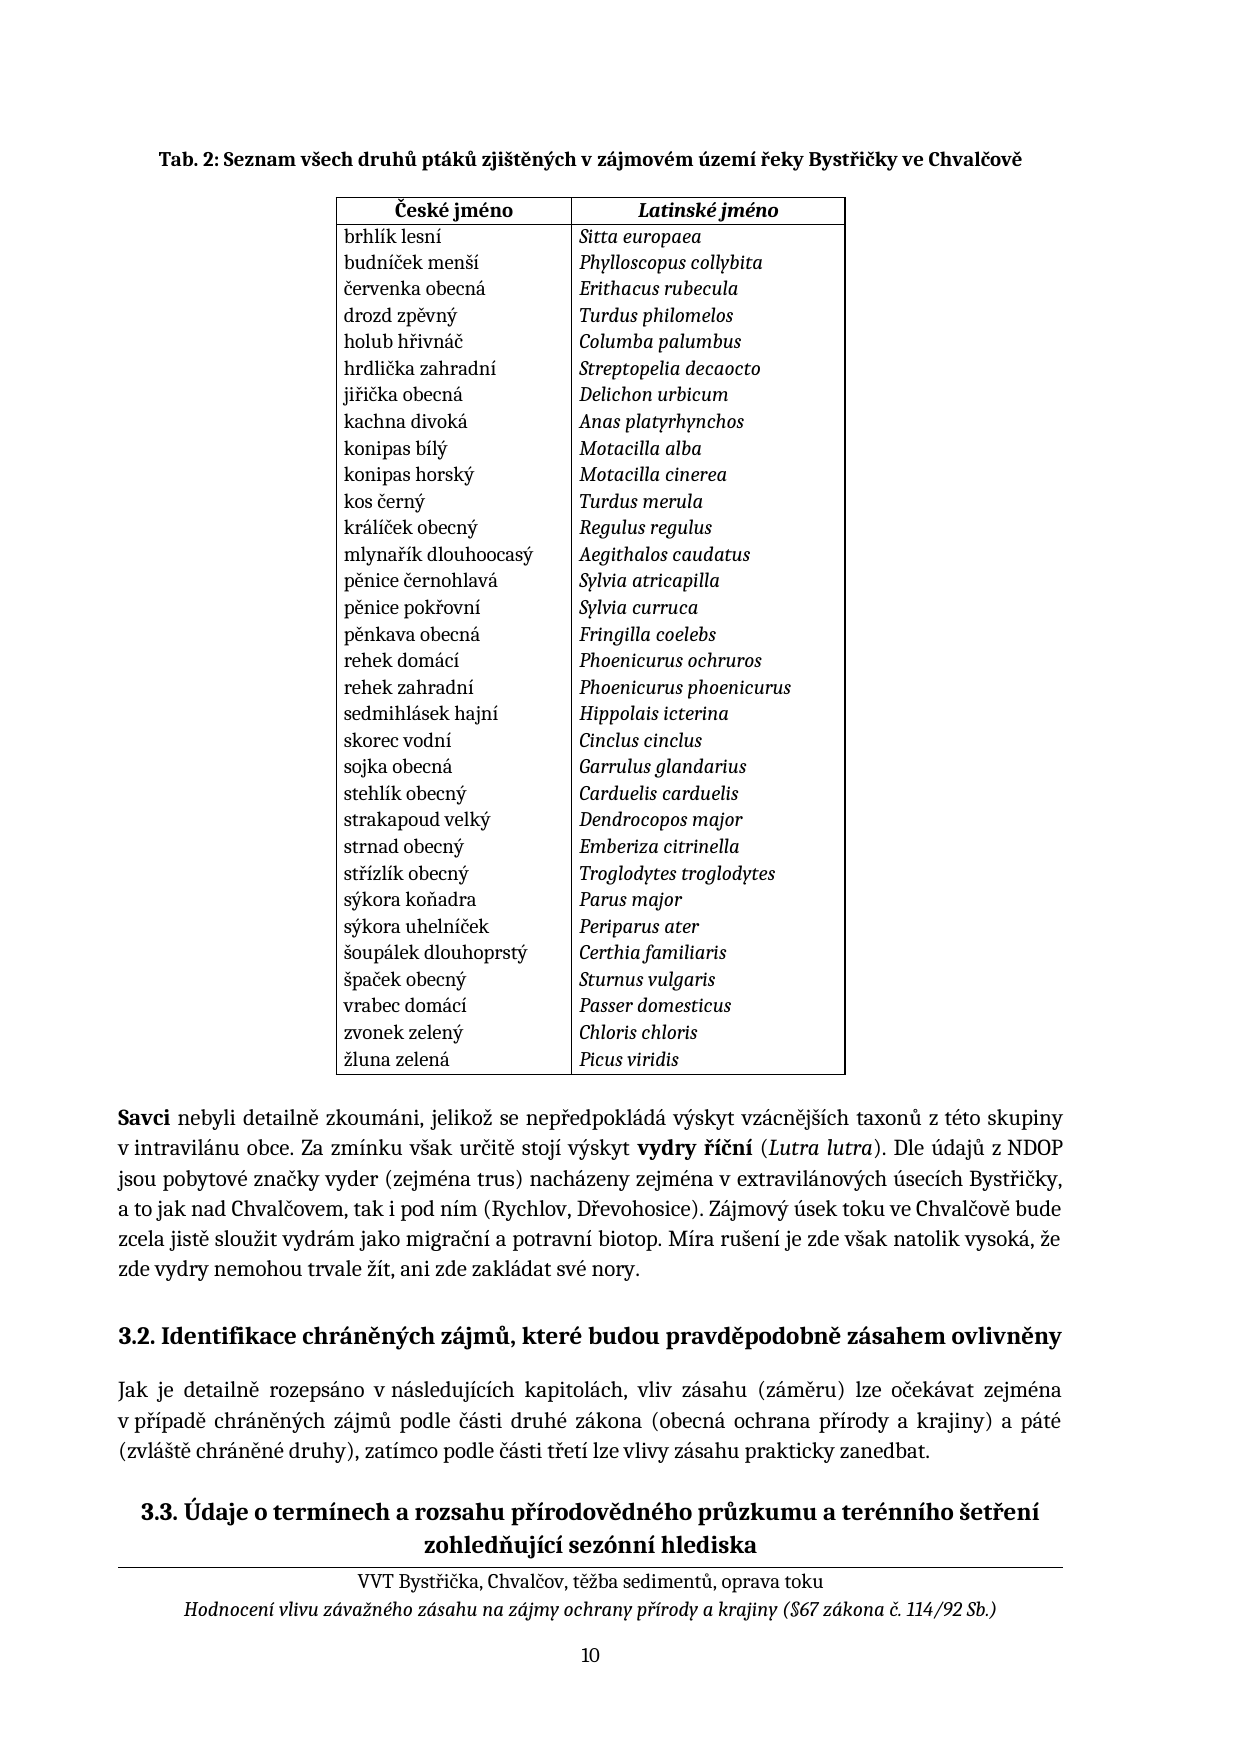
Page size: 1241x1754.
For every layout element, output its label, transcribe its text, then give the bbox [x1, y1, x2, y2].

table_cell Certhia familiaris [572, 941, 844, 967]
table_cell Turdus philomelos [572, 304, 844, 330]
table_cell červenka obecná [337, 277, 571, 303]
table_cell sýkora uhelníček [337, 914, 571, 941]
table_cell Turdus merula [572, 489, 844, 516]
text Savci nebyli detailně zkoumáni, jelikož se nepředpokládá výskyt vzácnějších taxonů z této skupiny v intravilánu obce. Za zmínku však určitě stojí výskyt vydry říční (Lutra lutra). Dle údajů z NDOP jsou pobytové značky vyder (zejména trus) nacházeny zejména v extravilánových úsecích Bystřičky, a to jak nad Chvalčovem, tak i pod ním (Rychlov, Dřevohosice). Zájmový úsek toku ve Chvalčově bude zcela jistě sloužit vydrám jako migrační a potravní biotop. Míra rušení je zde však natolik vysoká, že zde vydry nemohou trvale žít, ani zde zakládat své nory. [118, 1105, 1063, 1282]
table_cell Sturnus vulgaris [572, 968, 844, 994]
table_cell Erithacus rubecula [572, 277, 844, 303]
table_cell Sylvia curruca [572, 596, 844, 622]
table_cell Dendrocopos major [572, 808, 844, 835]
table_cell brhlík lesní [337, 225, 571, 250]
table_cell Carduelis carduelis [572, 782, 844, 808]
table_cell Troglodytes troglodytes [572, 861, 844, 888]
table_cell strakapoud velký [337, 808, 571, 835]
table_cell Delichon urbicum [572, 383, 844, 410]
table_cell Periparus ater [572, 914, 844, 941]
table_cell Garrulus glandarius [572, 755, 844, 782]
table_cell holub hřivnáč [337, 330, 571, 357]
text 3.2. Identifikace chráněných zájmů, které budou pravděpodobně zásahem ovlivněny [118, 1322, 1063, 1351]
table_cell Emberiza citrinella [572, 835, 844, 861]
table_cell Sitta europaea [572, 225, 844, 250]
table_cell rehek domácí [337, 649, 571, 675]
table_cell Picus viridis [572, 1047, 844, 1074]
text Jak je detailně rozepsáno v následujících kapitolách, vliv zásahu (záměru) lze očekávat zejména v případě chráněných zájmů podle části druhé zákona (obecná ochrana přírody a krajiny) a páté (zvláště chráněné druhy), zatímco podle části třetí lze vlivy zásahu prakticky zanedbat. [118, 1377, 1063, 1464]
table_cell Sylvia atricapilla [572, 569, 844, 596]
table_cell Motacilla alba [572, 436, 844, 463]
table_cell Cinclus cinclus [572, 729, 844, 755]
table_cell šoupálek dlouhoprstý [337, 941, 571, 967]
table_cell Parus major [572, 888, 844, 914]
table_cell Phoenicurus ochruros [572, 649, 844, 675]
table_cell pěnice pokřovní [337, 596, 571, 622]
table_cell hrdlička zahradní [337, 357, 571, 383]
table_cell špaček obecný [337, 968, 571, 994]
table_cell mlynařík dlouhoocasý [337, 543, 571, 569]
table_cell rehek zahradní [337, 675, 571, 702]
table_cell konipas horský [337, 463, 571, 489]
table_cell budníček menší [337, 250, 571, 277]
table_cell kachna divoká [337, 410, 571, 436]
table_cell strnad obecný [337, 835, 571, 861]
table_cell zvonek zelený [337, 1021, 571, 1047]
table_cell Fringilla coelebs [572, 622, 844, 649]
table_cell sedmihlásek hajní [337, 702, 571, 728]
table_cell pěnkava obecná [337, 622, 571, 649]
table_cell Hippolais icterina [572, 702, 844, 728]
table_cell Columba palumbus [572, 330, 844, 357]
table_cell Phoenicurus phoenicurus [572, 675, 844, 702]
table_cell Motacilla cinerea [572, 463, 844, 489]
table_cell Regulus regulus [572, 516, 844, 542]
table_cell vrabec domácí [337, 994, 571, 1021]
table_cell kos černý [337, 489, 571, 516]
table_cell sojka obecná [337, 755, 571, 782]
table_cell Passer domesticus [572, 994, 844, 1021]
text 3.3. Údaje o termínech a rozsahu přírodovědného průzkumu a terénního šetření zohledňující sezónní hlediska [118, 1498, 1063, 1560]
table_cell pěnice černohlavá [337, 569, 571, 596]
table_cell Phylloscopus collybita [572, 250, 844, 277]
table_cell sýkora koňadra [337, 888, 571, 914]
table_cell králíček obecný [337, 516, 571, 542]
table_cell Anas platyrhynchos [572, 410, 844, 436]
table_cell střízlík obecný [337, 861, 571, 888]
table_cell Chloris chloris [572, 1021, 844, 1047]
table_cell skorec vodní [337, 729, 571, 755]
text Tab. 2: Seznam všech druhů ptáků zjištěných v zájmovém území řeky Bystřičky ve Chvalčově [118, 148, 1063, 172]
table_header České jméno [337, 198, 571, 224]
table_cell drozd zpěvný [337, 304, 571, 330]
table_cell Aegithalos caudatus [572, 543, 844, 569]
table_cell konipas bílý [337, 436, 571, 463]
table_cell Streptopelia decaocto [572, 357, 844, 383]
table_cell stehlík obecný [337, 782, 571, 808]
table_header Latinské jméno [572, 198, 844, 224]
table_cell žluna zelená [337, 1047, 571, 1074]
table_cell jiřička obecná [337, 383, 571, 410]
